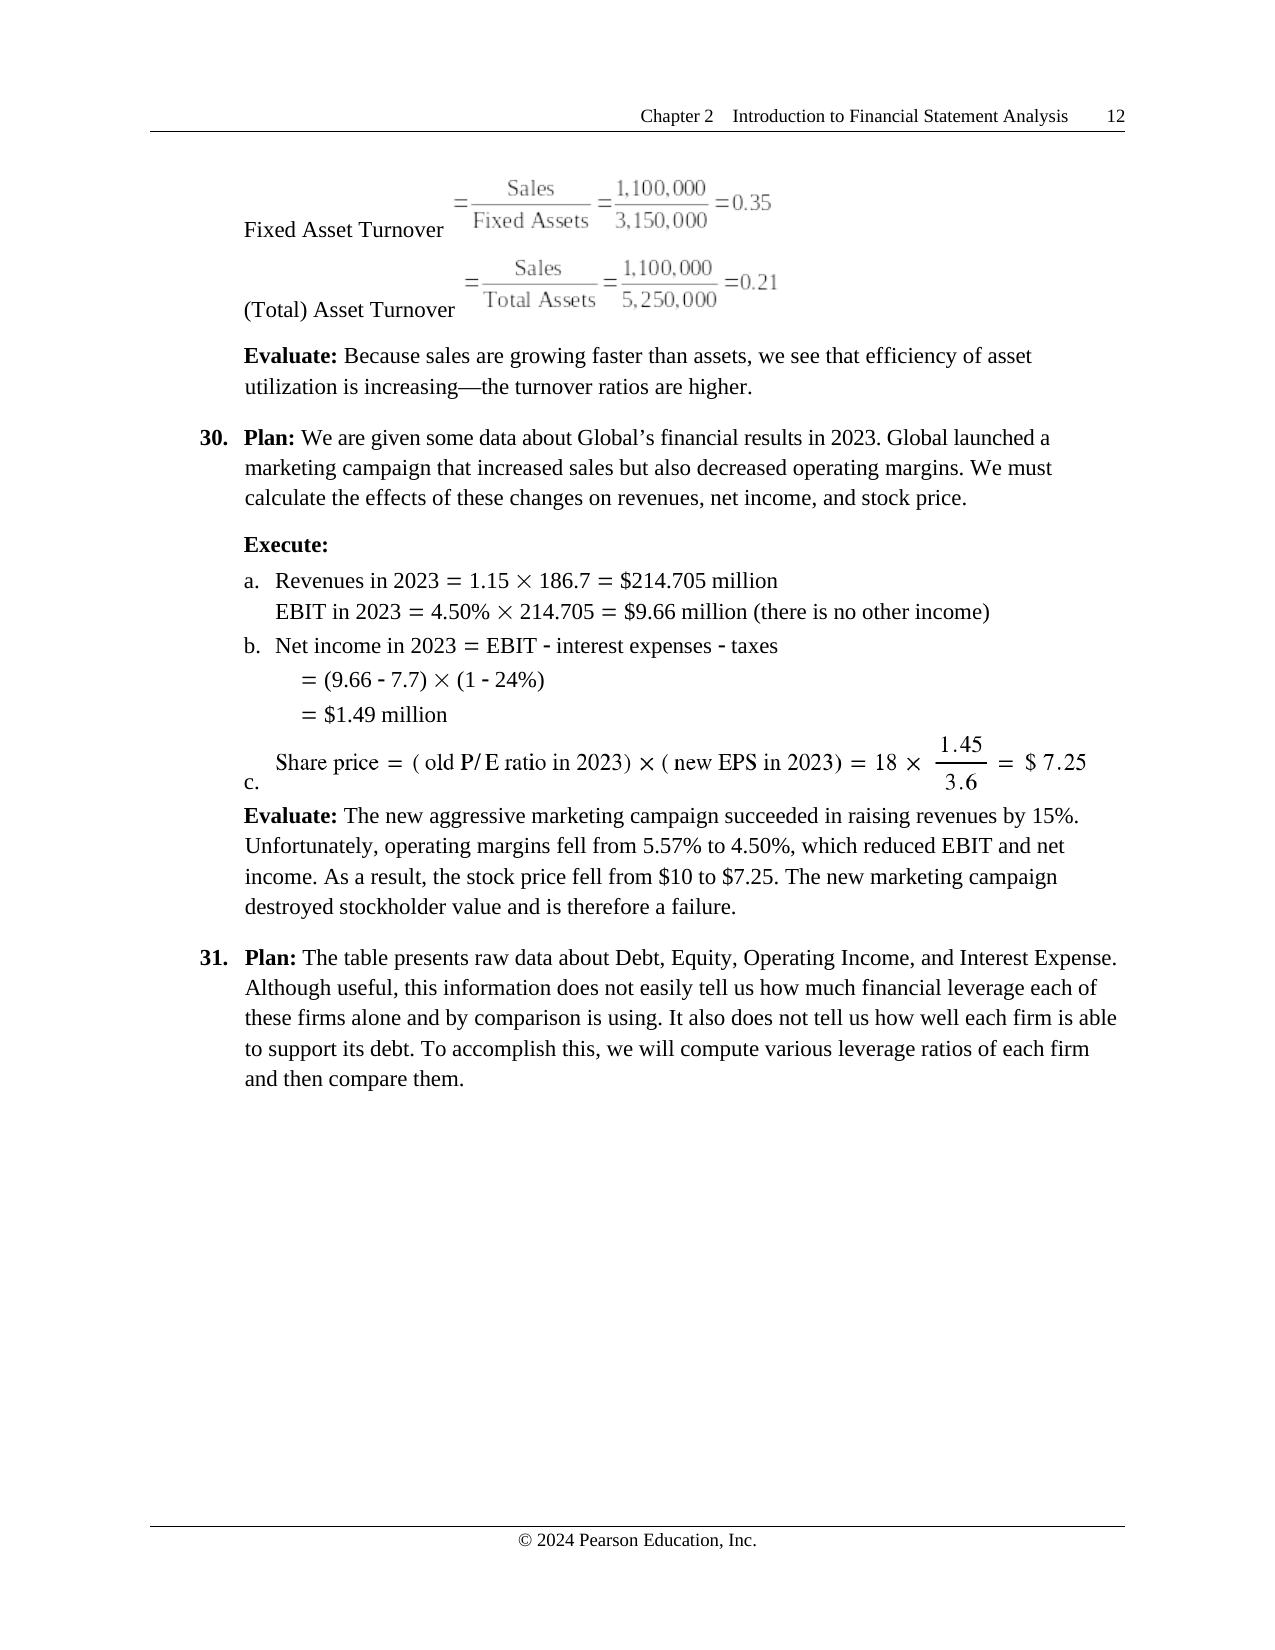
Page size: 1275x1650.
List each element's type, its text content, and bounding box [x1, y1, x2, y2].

list Evaluate: Because sales are growing faster than assets, we see that efficiency of asset utilization is increasing—the turnover ratios are higher. [150, 342, 1125, 399]
list  $1.49 million [244, 701, 1125, 727]
list Evaluate: The new aggressive marketing campaign succeeded in raising revenues by 15%. Unfortunately, operating margins fell from 5.57% to 4.50%, which reduced EBIT and net income. As a result, the stock price fell from $10 to $7.25. The new marketing campaign destroyed stockholder value and is therefore a failure. [150, 802, 1125, 919]
list Fixed Asset Turnover [150, 172, 1125, 242]
list 31. Plan: The table presents raw data about Debt, Equity, Operating Income, and Interest Expense. Although useful, this information does not easily tell us how much financial leverage each of these firms alone and by comparison is using. It also does not tell us how well each firm is able to support its debt. To accomplish this, we will compute various leverage ratios of each firm and then compare them. [150, 944, 1125, 1091]
list  (9.66  7.7) (1  24%) [244, 666, 1125, 693]
list Execute: [150, 531, 1125, 557]
picture [275, 735, 1087, 790]
list b. Net income in 2023  EBIT  interest expenses  taxes [244, 632, 1125, 658]
list (Total) Asset Turnover [150, 252, 1125, 322]
list 30. Plan: We are given some data about Global’s financial results in 2023. Global launched a marketing campaign that increased sales but also decreased operating margins. We must calculate the effects of these changes on revenues, net income, and stock price. [131, 424, 1125, 511]
list a. Revenues in 2023  1.15 186.7  $214.705 million EBIT in 2023  4.50% 214.705  $9.66 million (there is no other income) [244, 567, 1125, 624]
